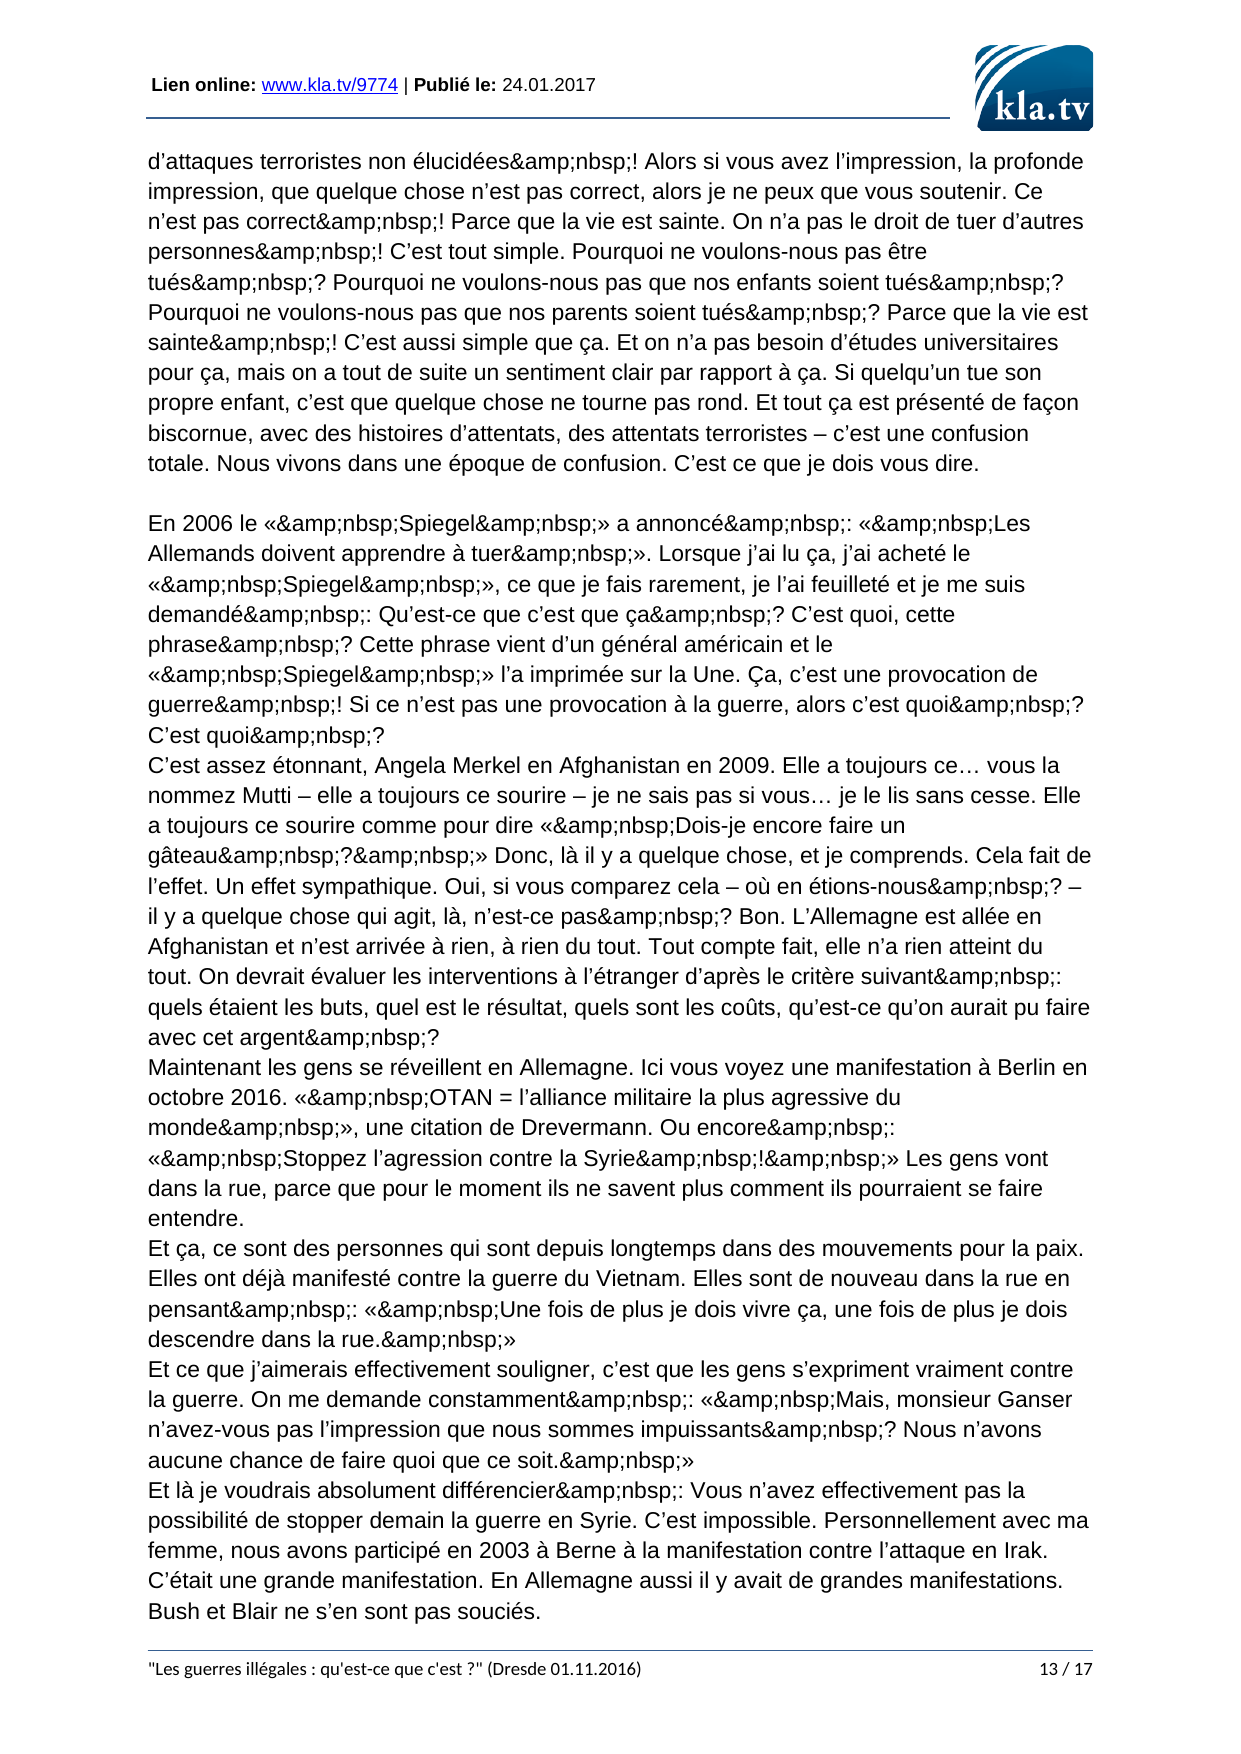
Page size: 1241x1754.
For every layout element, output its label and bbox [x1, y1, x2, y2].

text [148, 148, 1093, 1624]
